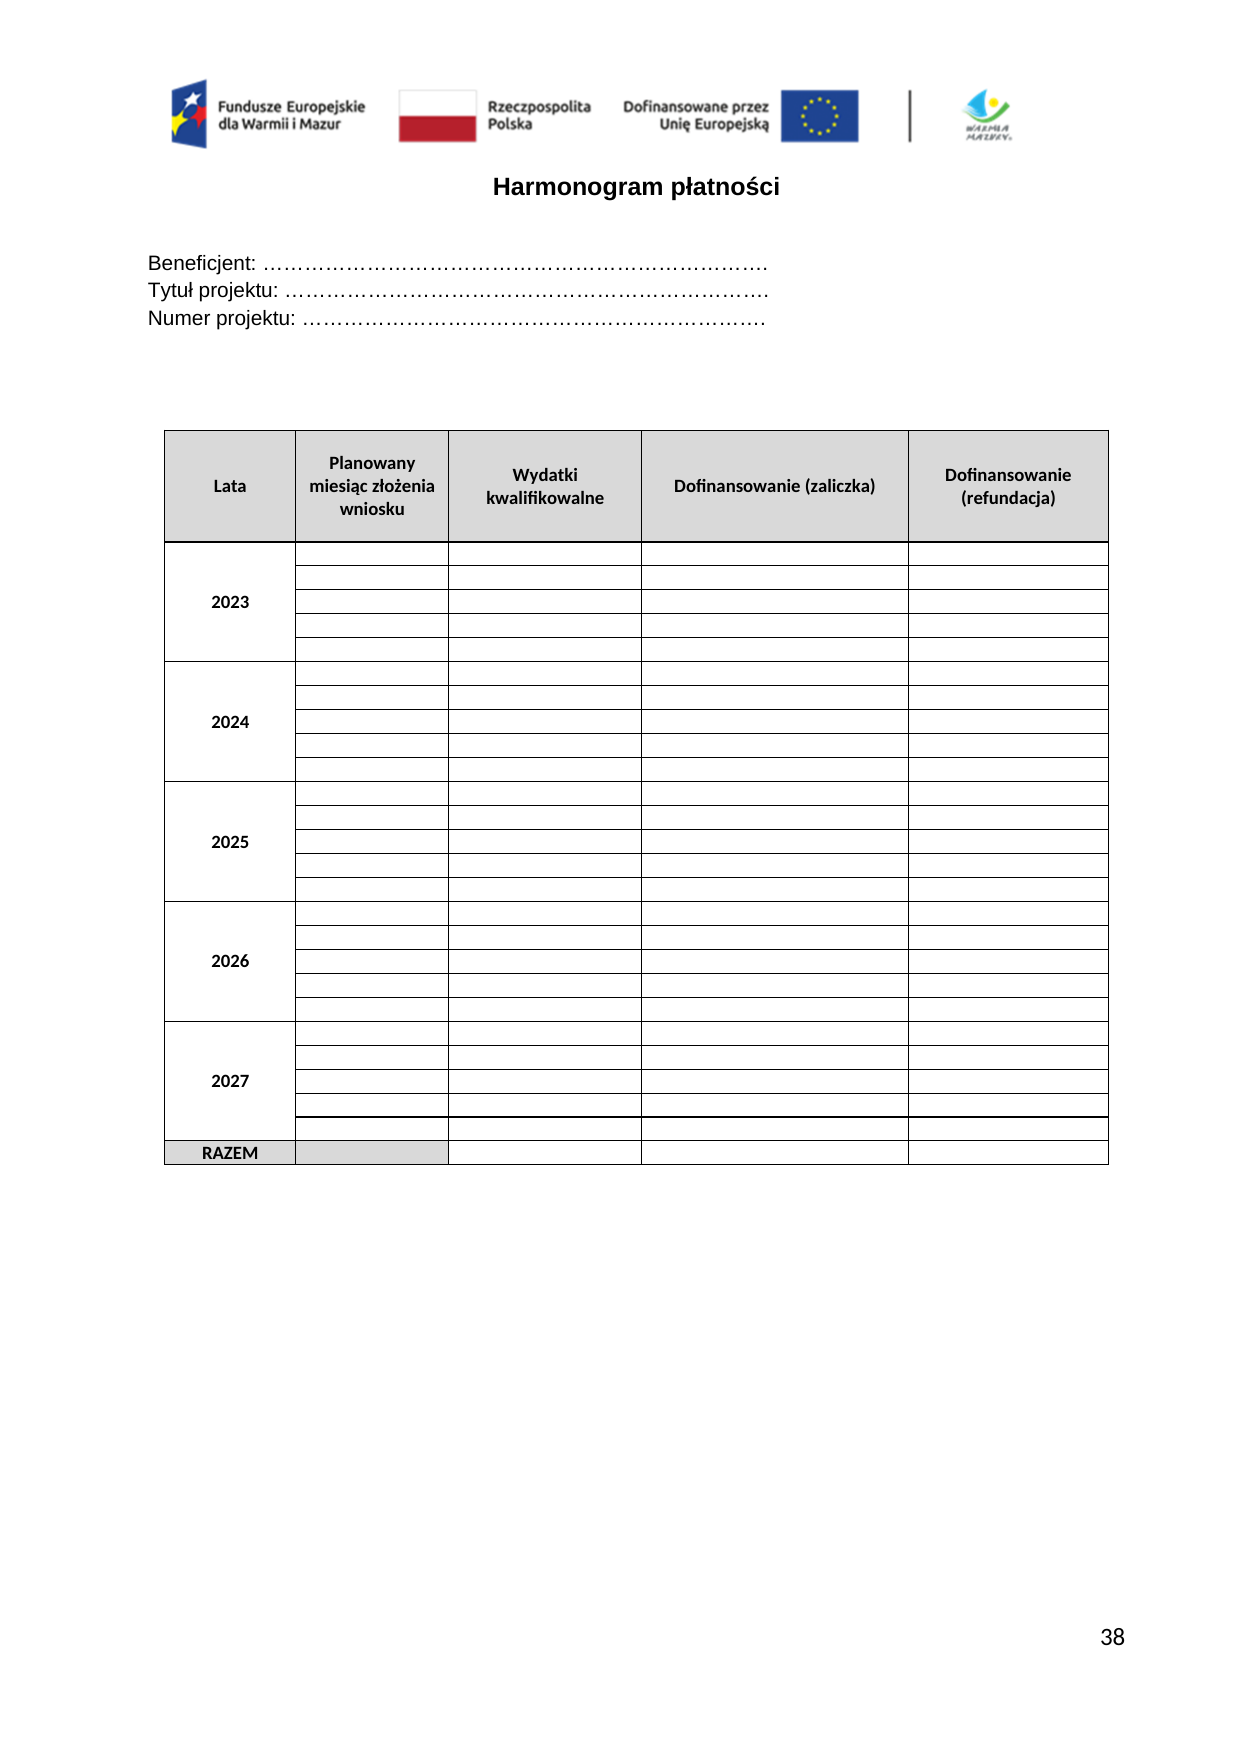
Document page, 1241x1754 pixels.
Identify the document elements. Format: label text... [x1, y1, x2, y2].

table_cell [296, 566, 448, 589]
table_cell [449, 590, 641, 613]
table_cell [909, 1094, 1108, 1116]
table_cell [296, 1046, 448, 1068]
table_cell [449, 638, 641, 661]
table_cell [642, 1070, 908, 1092]
table_header Lata [165, 431, 295, 541]
table_cell [909, 926, 1108, 949]
table_cell [642, 1046, 908, 1068]
table_cell [642, 710, 908, 733]
table_cell [449, 1022, 641, 1044]
table_cell 2025 [165, 782, 295, 901]
table_cell [909, 686, 1108, 709]
table_cell [449, 710, 641, 733]
table_cell [449, 926, 641, 949]
table_cell [642, 590, 908, 613]
table_cell [909, 1141, 1108, 1164]
table_cell [642, 1094, 908, 1116]
table_cell [449, 1094, 641, 1116]
table_cell [909, 590, 1108, 613]
table_cell [642, 543, 908, 565]
table_cell [296, 974, 448, 997]
table_cell [642, 662, 908, 685]
table_cell [449, 1118, 641, 1140]
picture [155, 62, 1109, 168]
table_cell [909, 974, 1108, 997]
table_cell [449, 543, 641, 565]
table_cell [296, 686, 448, 709]
table_cell [909, 782, 1108, 805]
table_cell [296, 614, 448, 637]
table_cell 2024 [165, 662, 295, 781]
table_cell [642, 902, 908, 925]
table_cell [296, 1141, 448, 1164]
table_header Planowany miesiąc złożenia wniosku [296, 431, 448, 541]
table_cell [449, 782, 641, 805]
table_cell [642, 854, 908, 877]
table_cell [449, 806, 641, 829]
table_cell [449, 974, 641, 997]
table_cell [449, 1141, 641, 1164]
table_cell [642, 1141, 908, 1164]
table_cell [296, 782, 448, 805]
table_cell [449, 902, 641, 925]
table_cell [449, 686, 641, 709]
table_cell 2026 [165, 902, 295, 1021]
table_cell [909, 902, 1108, 925]
table_cell [296, 638, 448, 661]
table_cell [296, 1094, 448, 1116]
table_cell [296, 1022, 448, 1044]
table_cell [909, 638, 1108, 661]
table_cell [642, 758, 908, 781]
text Tytuł projektu: ……………………………………………………………. [148, 278, 1125, 302]
table_cell [642, 1022, 908, 1044]
table_cell [296, 902, 448, 925]
table_cell [296, 878, 448, 901]
table_cell RAZEM [165, 1141, 295, 1164]
table_cell [909, 950, 1108, 973]
table_cell [909, 566, 1108, 589]
table_cell [642, 566, 908, 589]
table_cell 2023 [165, 543, 295, 661]
table_cell [909, 710, 1108, 733]
table_cell [642, 806, 908, 829]
table_cell [909, 1022, 1108, 1044]
table_cell [449, 734, 641, 757]
table_cell [296, 758, 448, 781]
table_cell [642, 830, 908, 853]
table_cell [909, 806, 1108, 829]
table_cell [642, 734, 908, 757]
table_cell [449, 950, 641, 973]
table_cell [296, 662, 448, 685]
table_cell [449, 878, 641, 901]
table_cell [449, 566, 641, 589]
table_cell [296, 998, 448, 1021]
table_cell [296, 806, 448, 829]
text Numer projektu: …………………………………………………………. [148, 305, 1125, 329]
table_cell [449, 854, 641, 877]
table_cell [642, 950, 908, 973]
table_cell [449, 1070, 641, 1092]
table_cell [296, 950, 448, 973]
table_cell [296, 590, 448, 613]
table_cell [296, 854, 448, 877]
table_cell [909, 543, 1108, 565]
table_cell [296, 1118, 448, 1140]
table_cell [296, 543, 448, 565]
table_cell [909, 830, 1108, 853]
table_cell [642, 926, 908, 949]
table_cell [296, 926, 448, 949]
text Beneficjent: ………………………………………………………………. [148, 250, 1125, 274]
table_cell 2027 [165, 1022, 295, 1140]
table_cell [642, 974, 908, 997]
table_cell [642, 638, 908, 661]
table_cell [296, 710, 448, 733]
table_cell [909, 614, 1108, 637]
table_cell [909, 734, 1108, 757]
table_cell [449, 662, 641, 685]
table_cell [449, 614, 641, 637]
table_cell [642, 1118, 908, 1140]
table_cell [909, 1070, 1108, 1092]
table_cell [642, 878, 908, 901]
table_cell [449, 998, 641, 1021]
table_cell [909, 758, 1108, 781]
table_cell [449, 830, 641, 853]
table_header Wydatki kwalifikowalne [449, 431, 641, 541]
table_cell [909, 878, 1108, 901]
table_cell [909, 854, 1108, 877]
table_header Dofinansowanie (refundacja) [909, 431, 1108, 541]
text Harmonogram płatności [148, 148, 1125, 201]
table_cell [909, 662, 1108, 685]
table_cell [296, 830, 448, 853]
table_cell [909, 1046, 1108, 1068]
table_cell [909, 1118, 1108, 1140]
table_cell [449, 758, 641, 781]
table_cell [296, 1070, 448, 1092]
table_cell [642, 686, 908, 709]
table_cell [642, 998, 908, 1021]
table_cell [296, 734, 448, 757]
table_cell [642, 614, 908, 637]
table_cell [909, 998, 1108, 1021]
table_header Dofinansowanie (zaliczka) [642, 431, 908, 541]
table_cell [642, 782, 908, 805]
table_cell [449, 1046, 641, 1068]
